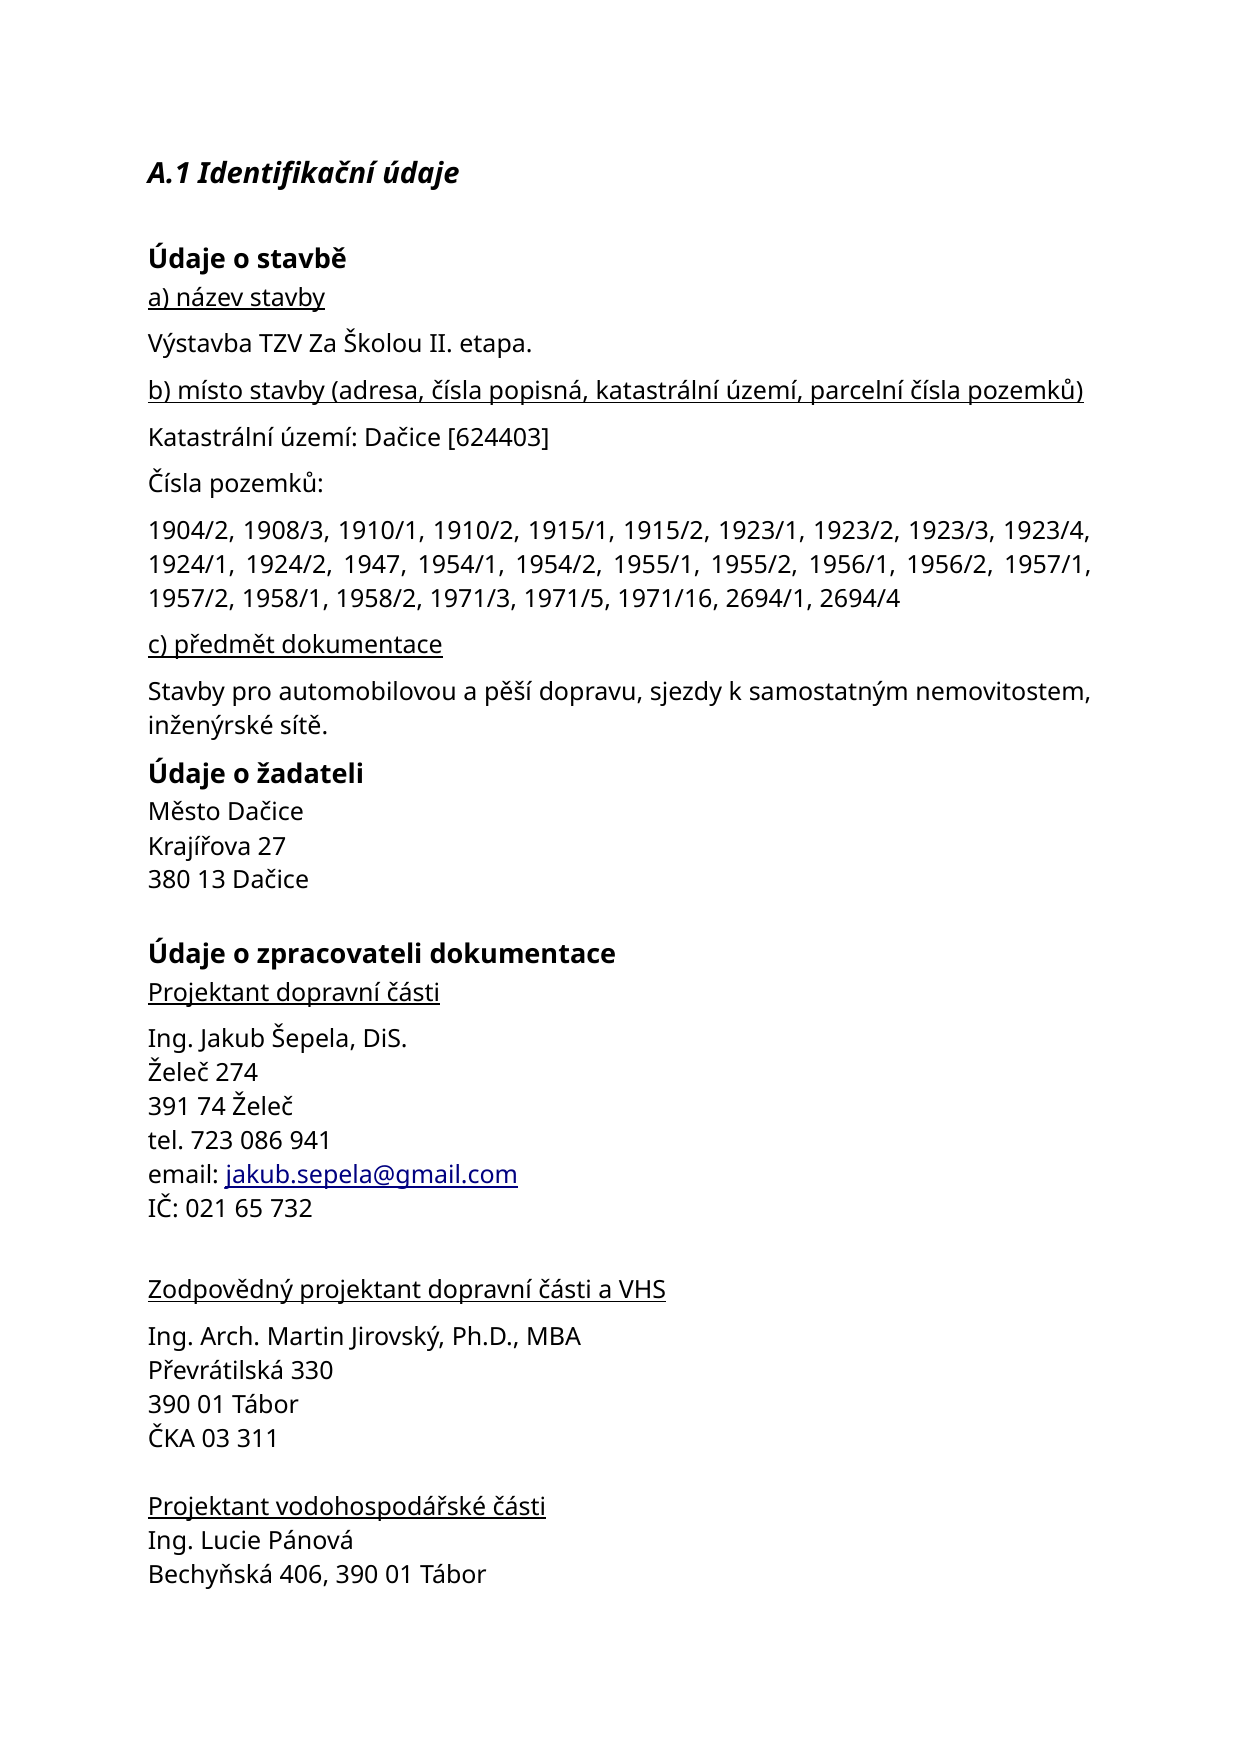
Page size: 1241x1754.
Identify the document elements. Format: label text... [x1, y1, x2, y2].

text 390 01 Tábor [148, 1386, 1092, 1421]
text 391 74 Želeč [148, 1089, 1092, 1123]
text ČKA 03 311 [148, 1421, 1092, 1454]
text tel. 723 086 941 [148, 1123, 1092, 1157]
subtitle Údaje o stavbě [148, 240, 1092, 277]
text IČ: 021 65 732 [148, 1191, 1092, 1225]
text Zodpovědný projektant dopravní části a VHS [148, 1272, 1092, 1306]
text Bechyňská 406, 390 01 Tábor [148, 1557, 1092, 1591]
text Ing. Arch. Martin Jirovský, Ph.D., MBA [148, 1318, 1092, 1352]
text Krajířova 27 [148, 828, 1092, 862]
text a) název stavby [148, 279, 1092, 314]
subtitle Údaje o zpracovateli dokumentace [148, 934, 1092, 971]
subtitle A.1 Identifikační údaje [148, 152, 1092, 192]
text 380 13 Dačice [148, 862, 1092, 896]
subtitle Údaje o žadateli [148, 754, 1092, 791]
text email: jakub.sepela@gmail.com [148, 1157, 1092, 1191]
text Projektant dopravní části [148, 974, 1092, 1008]
text Ing. Jakub Šepela, DiS. [148, 1021, 1092, 1055]
text b) místo stavby (adresa, čísla popisná, katastrální území, parcelní čísla pozemků) [148, 373, 1092, 407]
text 1904/2, 1908/3, 1910/1, 1910/2, 1915/1, 1915/2, 1923/1, 1923/2, 1923/3, 1923/4, 1924/1, 1924/2, 1947, 1954/1, 1954/2, 1955/1, 1955/2, 1956/1, 1956/2, 1957/1, 1957/2, 1958/1, 1958/2, 1971/3, 1971/5, 1971/16, 2694/1, 2694/4 [148, 512, 1092, 614]
text Výstavba TZV Za Školou II. etapa. [148, 326, 1092, 360]
text Projektant vodohospodářské části [148, 1489, 1092, 1523]
text Katastrální území: Dačice [624403] [148, 419, 1092, 453]
text Město Dačice [148, 794, 1092, 828]
text c) předmět dokumentace [148, 627, 1092, 661]
text Převrátilská 330 [148, 1352, 1092, 1386]
text Želeč 274 [148, 1055, 1092, 1089]
text Stavby pro automobilovou a pěší dopravu, sjezdy k samostatným nemovitostem, inženýrské sítě. [148, 674, 1092, 742]
text Ing. Lucie Pánová [148, 1523, 1092, 1557]
text Čísla pozemků: [148, 466, 1092, 500]
